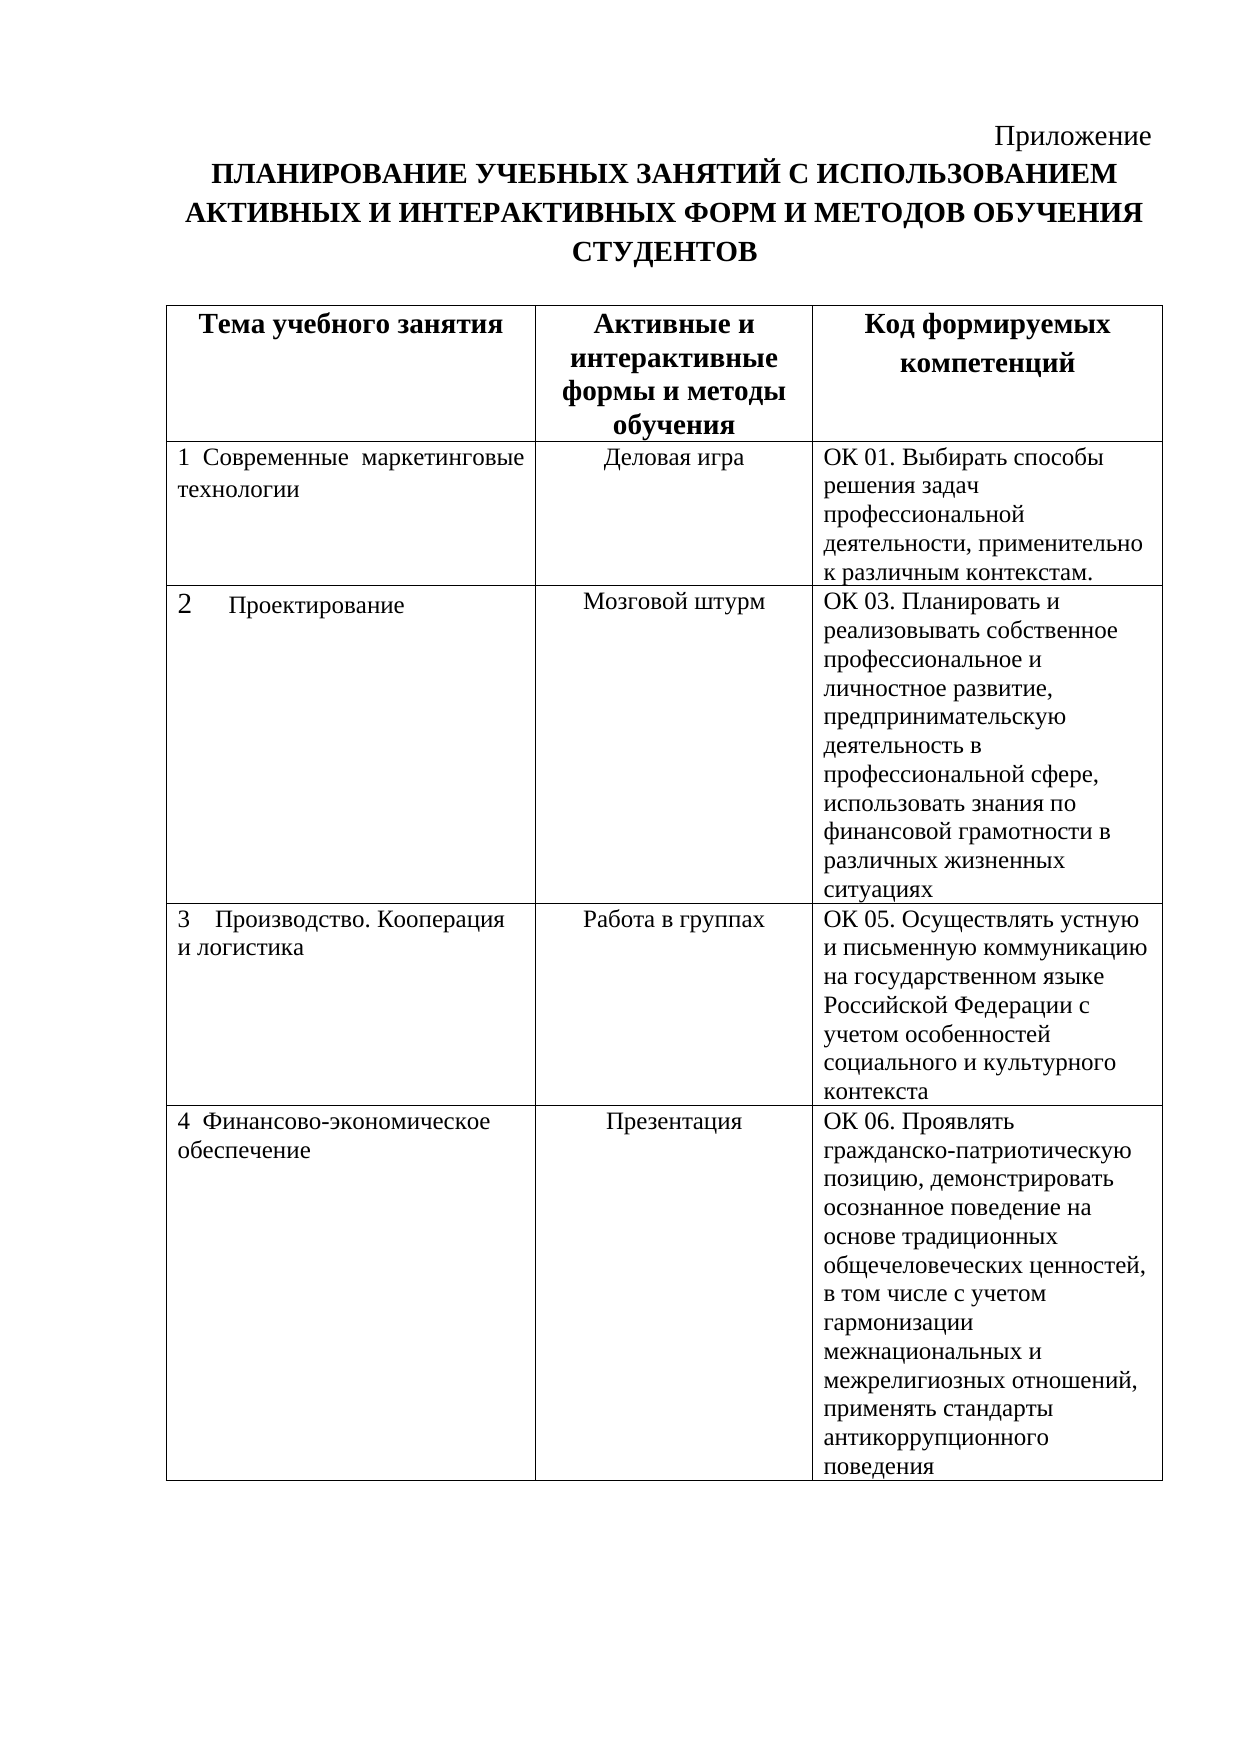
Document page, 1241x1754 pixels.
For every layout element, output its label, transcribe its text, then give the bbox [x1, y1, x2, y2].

table_cell 3 Производство. Кооперация и логистика [167, 904, 535, 1105]
table_cell 4 Финансово-экономическое обеспечение [167, 1106, 535, 1480]
table_cell Работа в группах [536, 904, 812, 1105]
table_header Код формируемых компетенций [813, 306, 1162, 441]
table_cell ОК 05. Осуществлять устную и письменную коммуникацию на государственном языке Российской Федерации с учетом особенностей социального и культурного контекста [813, 904, 1162, 1105]
table_header Активные и интерактивные формы и методы обучения [536, 306, 812, 441]
table_cell 1 Современные маркетинговые технологии [167, 442, 535, 585]
table_cell 2 Проектирование [167, 586, 535, 903]
text ПЛАНИРОВАНИЕ УЧЕБНЫХ ЗАНЯТИЙ С ИСПОЛЬЗОВАНИЕМ АКТИВНЫХ И ИНТЕРАКТИВНЫХ ФОРМ И МЕТОДОВ ОБУЧЕНИЯ СТУДЕНТОВ [177, 157, 1152, 267]
table_cell ОК 06. Проявлять гражданско-патриотическую позицию, демонстрировать осознанное поведение на основе традиционных общечеловеческих ценностей, в том числе с учетом гармонизации межнациональных и межрелигиозных отношений, применять стандарты антикоррупционного поведения [813, 1106, 1162, 1480]
table_cell ОК 03. Планировать и реализовывать собственное профессиональное и личностное развитие, предпринимательскую деятельность в профессиональной сфере, использовать знания по финансовой грамотности в различных жизненных ситуациях [813, 586, 1162, 903]
text Приложение [177, 118, 1152, 152]
table_cell Деловая игра [536, 442, 812, 585]
table_cell ОК 01. Выбирать способы решения задач профессиональной деятельности, применительно к различным контекстам. [813, 442, 1162, 585]
table_header Тема учебного занятия [167, 306, 535, 441]
table_cell Мозговой штурм [536, 586, 812, 903]
table_cell Презентация [536, 1106, 812, 1480]
